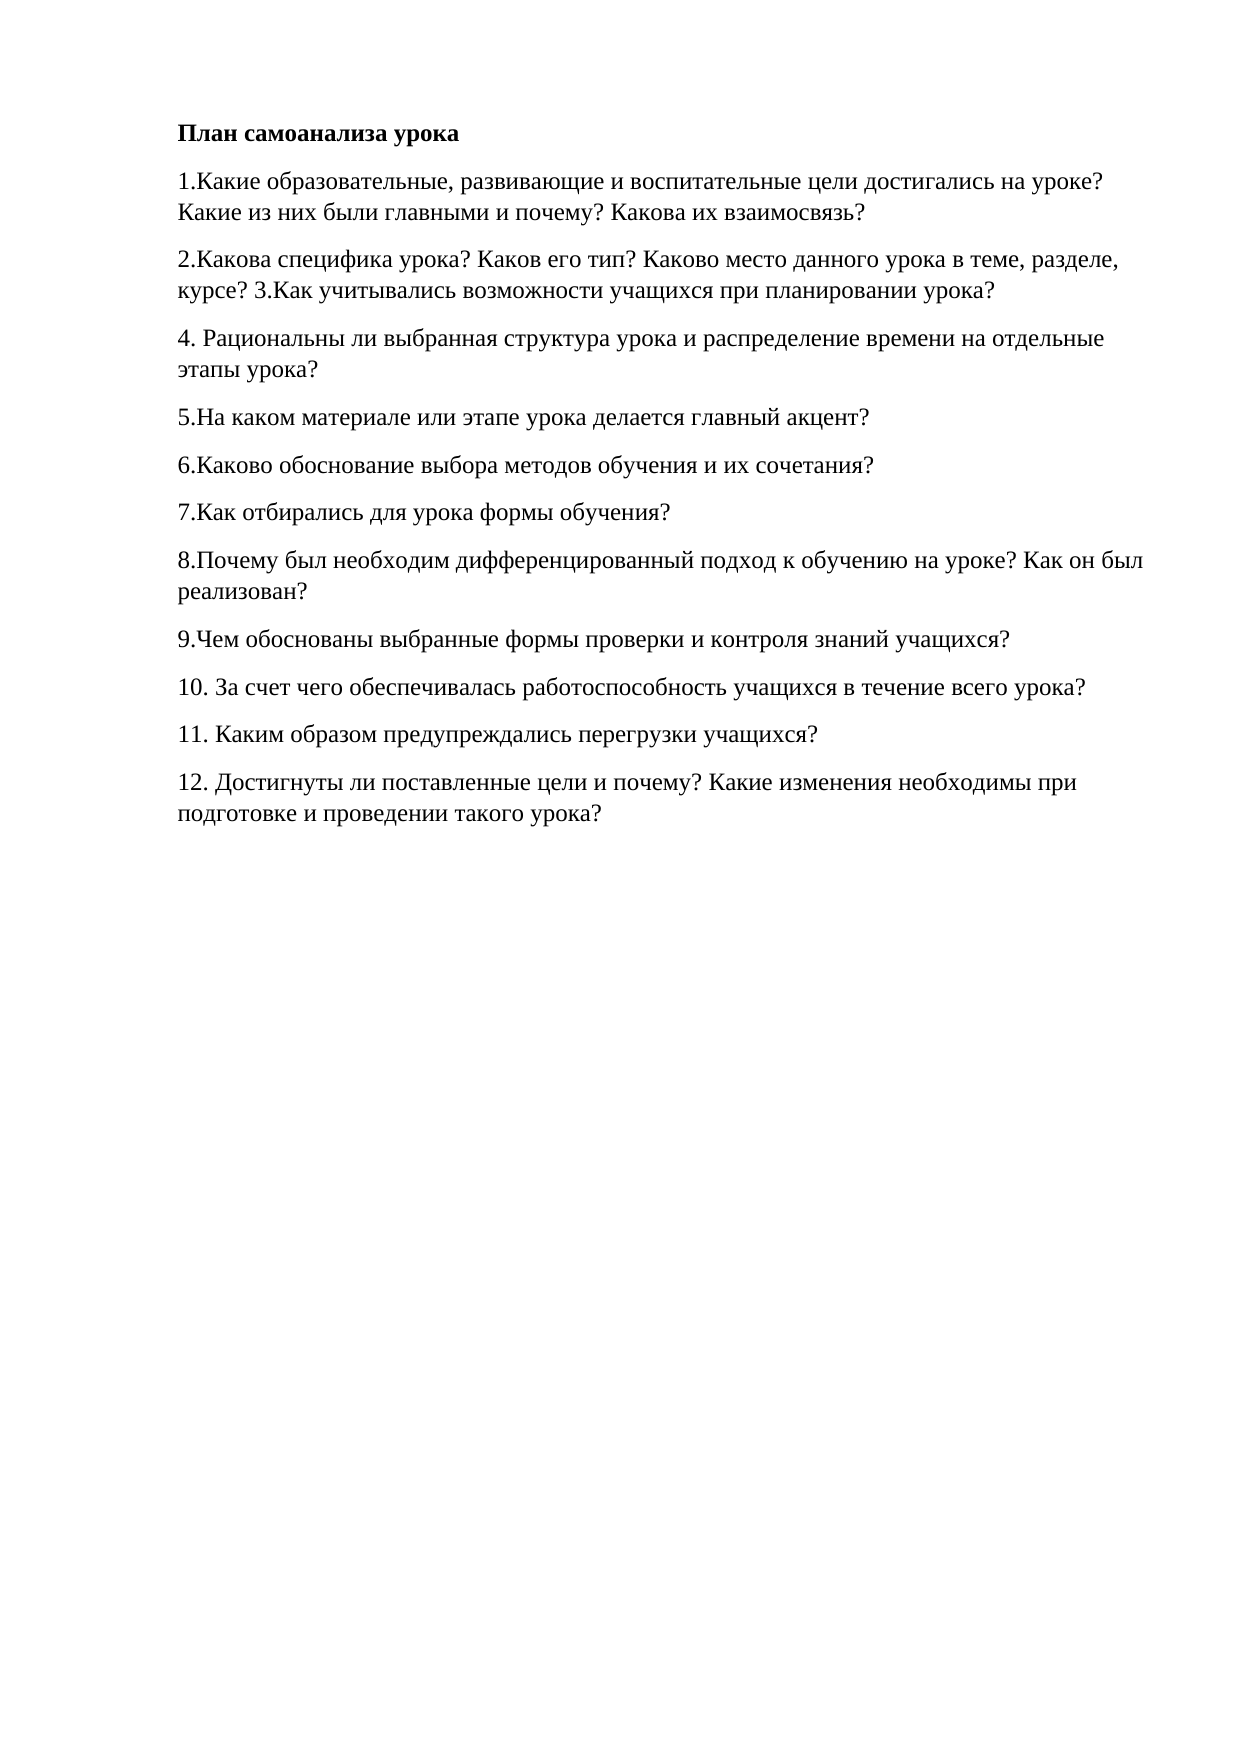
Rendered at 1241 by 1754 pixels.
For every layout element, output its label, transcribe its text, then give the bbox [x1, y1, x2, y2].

text 4. Рациональны ли выбранная структура урока и распределение времени на отдельные этапы урока? [177, 323, 1152, 383]
text 11. Каким образом предупреждались перегрузки учащихся? [177, 719, 1152, 748]
text План самоанализа урока [177, 118, 1152, 147]
text 12. Достигнуты ли поставленные цели и почему? Какие изменения необходимы при подготовке и проведении такого урока? [177, 767, 1152, 827]
text 1.Какие образовательные, развивающие и воспитательные цели достигались на уроке? Какие из них были главными и почему? Какова их взаимосвязь? [177, 166, 1152, 226]
text 6.Каково обоснование выбора методов обучения и их сочетания? [177, 450, 1152, 478]
text 10. За счет чего обеспечивалась работоспособность учащихся в течение всего урока? [177, 672, 1152, 700]
text 9.Чем обоснованы выбранные формы проверки и контроля знаний учащихся? [177, 624, 1152, 653]
text 2.Какова специфика урока? Каков его тип? Каково место данного урока в теме, разделе, курсе? 3.Как учитывались возможности учащихся при планировании урока? [177, 244, 1152, 304]
text 8.Почему был необходим дифференцированный подход к обучению на уроке? Как он был реализован? [177, 545, 1152, 605]
text 5.На каком материале или этапе урока делается главный акцент? [177, 402, 1152, 431]
text 7.Как отбирались для урока формы обучения? [177, 497, 1152, 526]
